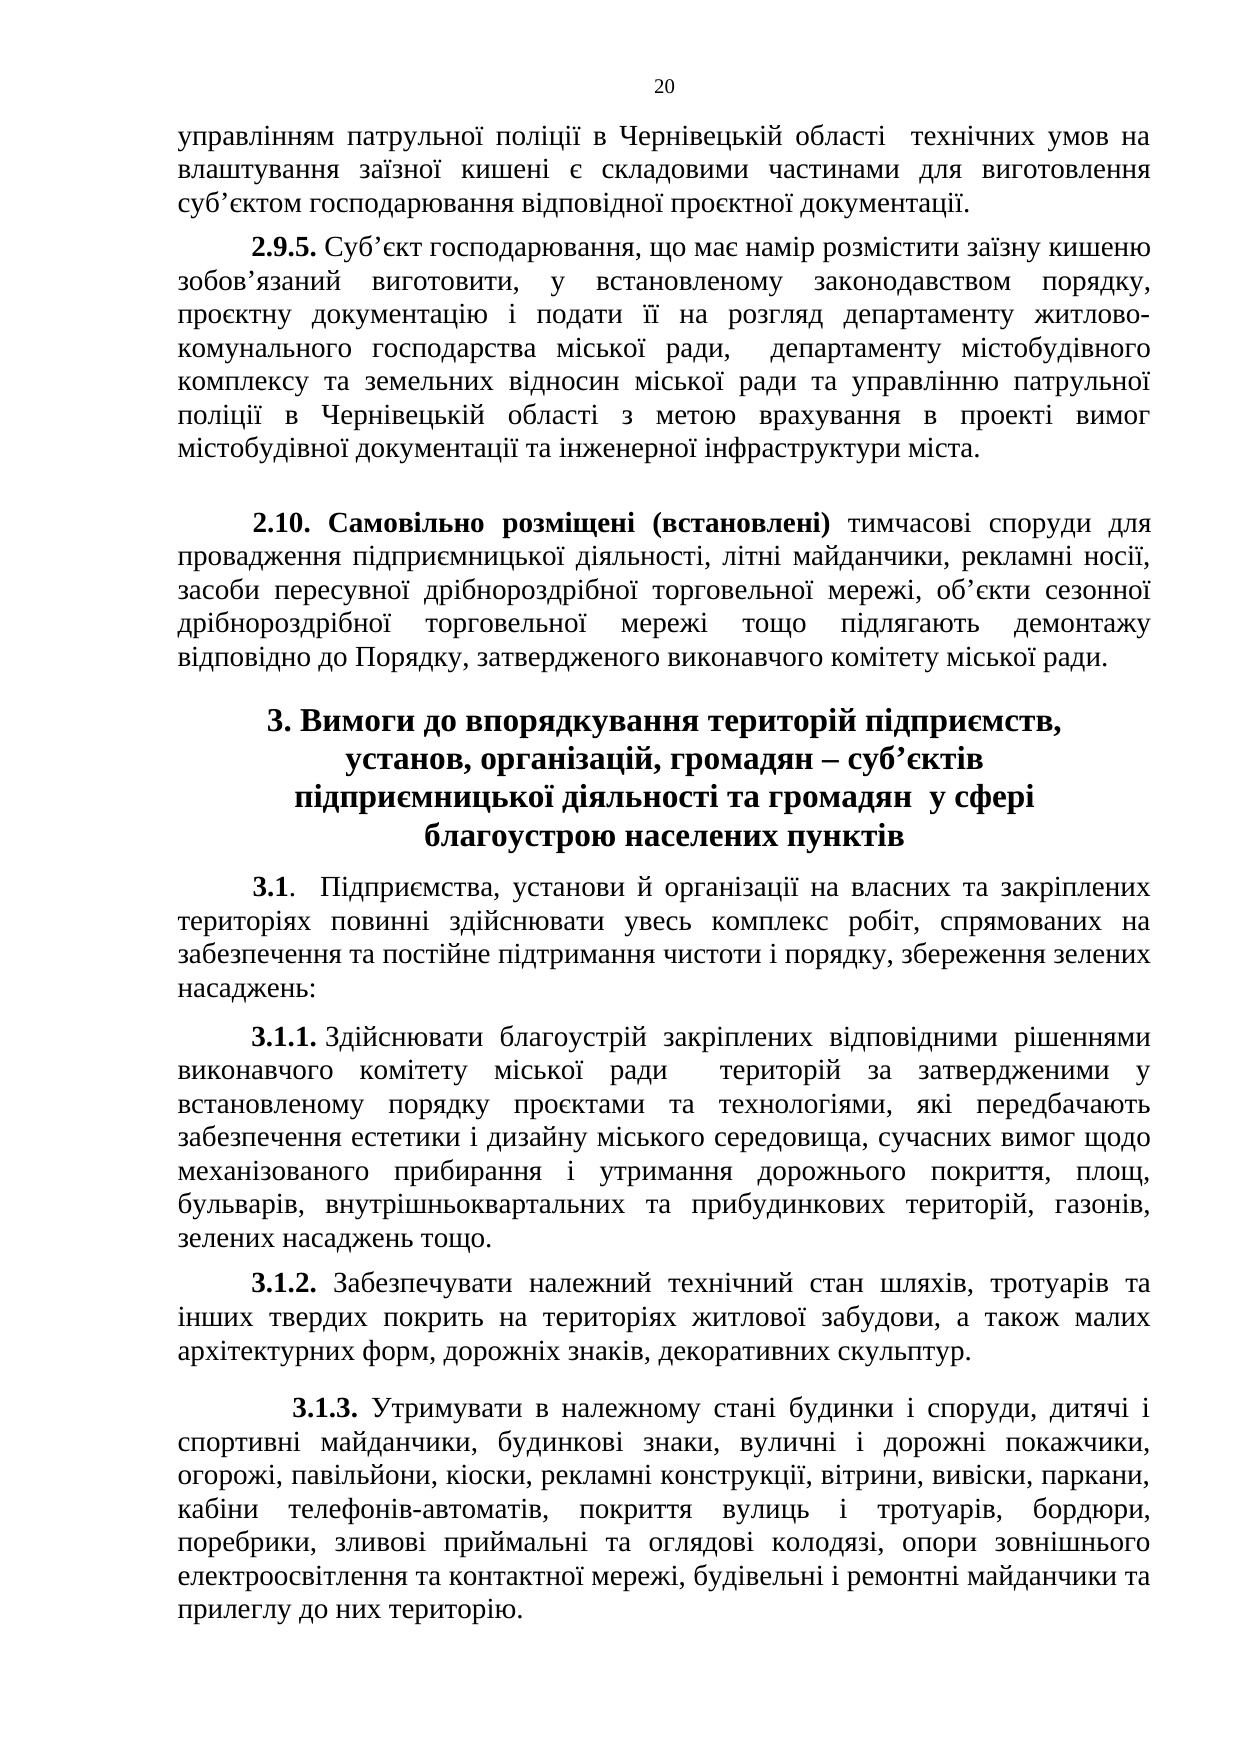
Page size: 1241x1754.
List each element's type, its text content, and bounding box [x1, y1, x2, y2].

text 3.1.1. Здійснювати благоустрій закріплених відповідними рішеннями виконавчого комітету міської ради територій за затвердженими у встановленому порядку проєктами та технологіями, які передбачають забезпечення естетики і дизайну міського середовища, сучасних вимог щодо механізованого прибирання і утримання дорожнього покриття, площ, бульварів, внутрішньоквартальних та прибудинкових територій, газонів, зелених насаджень тощо. [177, 1019, 1151, 1254]
text 3.1. Підприємства, установи й організації на власних та закріплених територіях повинні здійснювати увесь комплекс робіт, спрямованих на забезпечення та постійне підтримання чистоти і порядку, збереження зелених насаджень: [177, 869, 1152, 1003]
text 3. Вимоги до впорядкування територій підприємств, установ, організацій, громадян – суб’єктів підприємницької діяльності та громадян у сфері благоустрою населених пунктів [224, 700, 1105, 853]
text 3.1.3. Утримувати в належному стані будинки і споруди, дитячі і спортивні майданчики, будинкові знаки, вуличні і дорожні покажчики, огорожі, павільйони, кіоски, рекламні конструкції, вітрини, вивіски, паркани, кабіни телефонів-автоматів, покриття вулиць і тротуарів, бордюри, поребрики, зливові приймальні та оглядові колодязі, опори зовнішнього електроосвітлення та контактної мережі, будівельні і ремонтні майданчики та прилеглу до них територію. [177, 1390, 1151, 1625]
text 2.10. Самовільно розміщені (встановлені) тимчасові споруди для провадження підприємницької діяльності, літні майданчики, рекламні носії, засоби пересувної дрібнороздрібної торговельної мережі, об’єкти сезонної дрібнороздрібної торговельної мережі тощо підлягають демонтажу відповідно до Порядку, затвердженого виконавчого комітету міської ради. [177, 505, 1152, 672]
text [177, 118, 1152, 219]
text 3.1.2. Забезпечувати належний технічний стан шляхів, тротуарів та інших твердих покрить на територіях житлової забудови, а також малих архітектурних форм, дорожніх знаків, декоративних скульптур. [177, 1266, 1151, 1366]
text 2.9.5. Суб’єкт господарювання, що має намір розмістити заїзну кишеню зобов’язаний виготовити, у встановленому законодавством порядку, проєктну документацію і подати її на розгляд департаменту житлово-комунального господарства міської ради, департаменту містобудівного комплексу та земельних відносин міської ради та управлінню патрульної поліції в Чернівецькій області з метою врахування в проекті вимог містобудівної документації та інженерної інфраструктури міста. [177, 229, 1152, 464]
